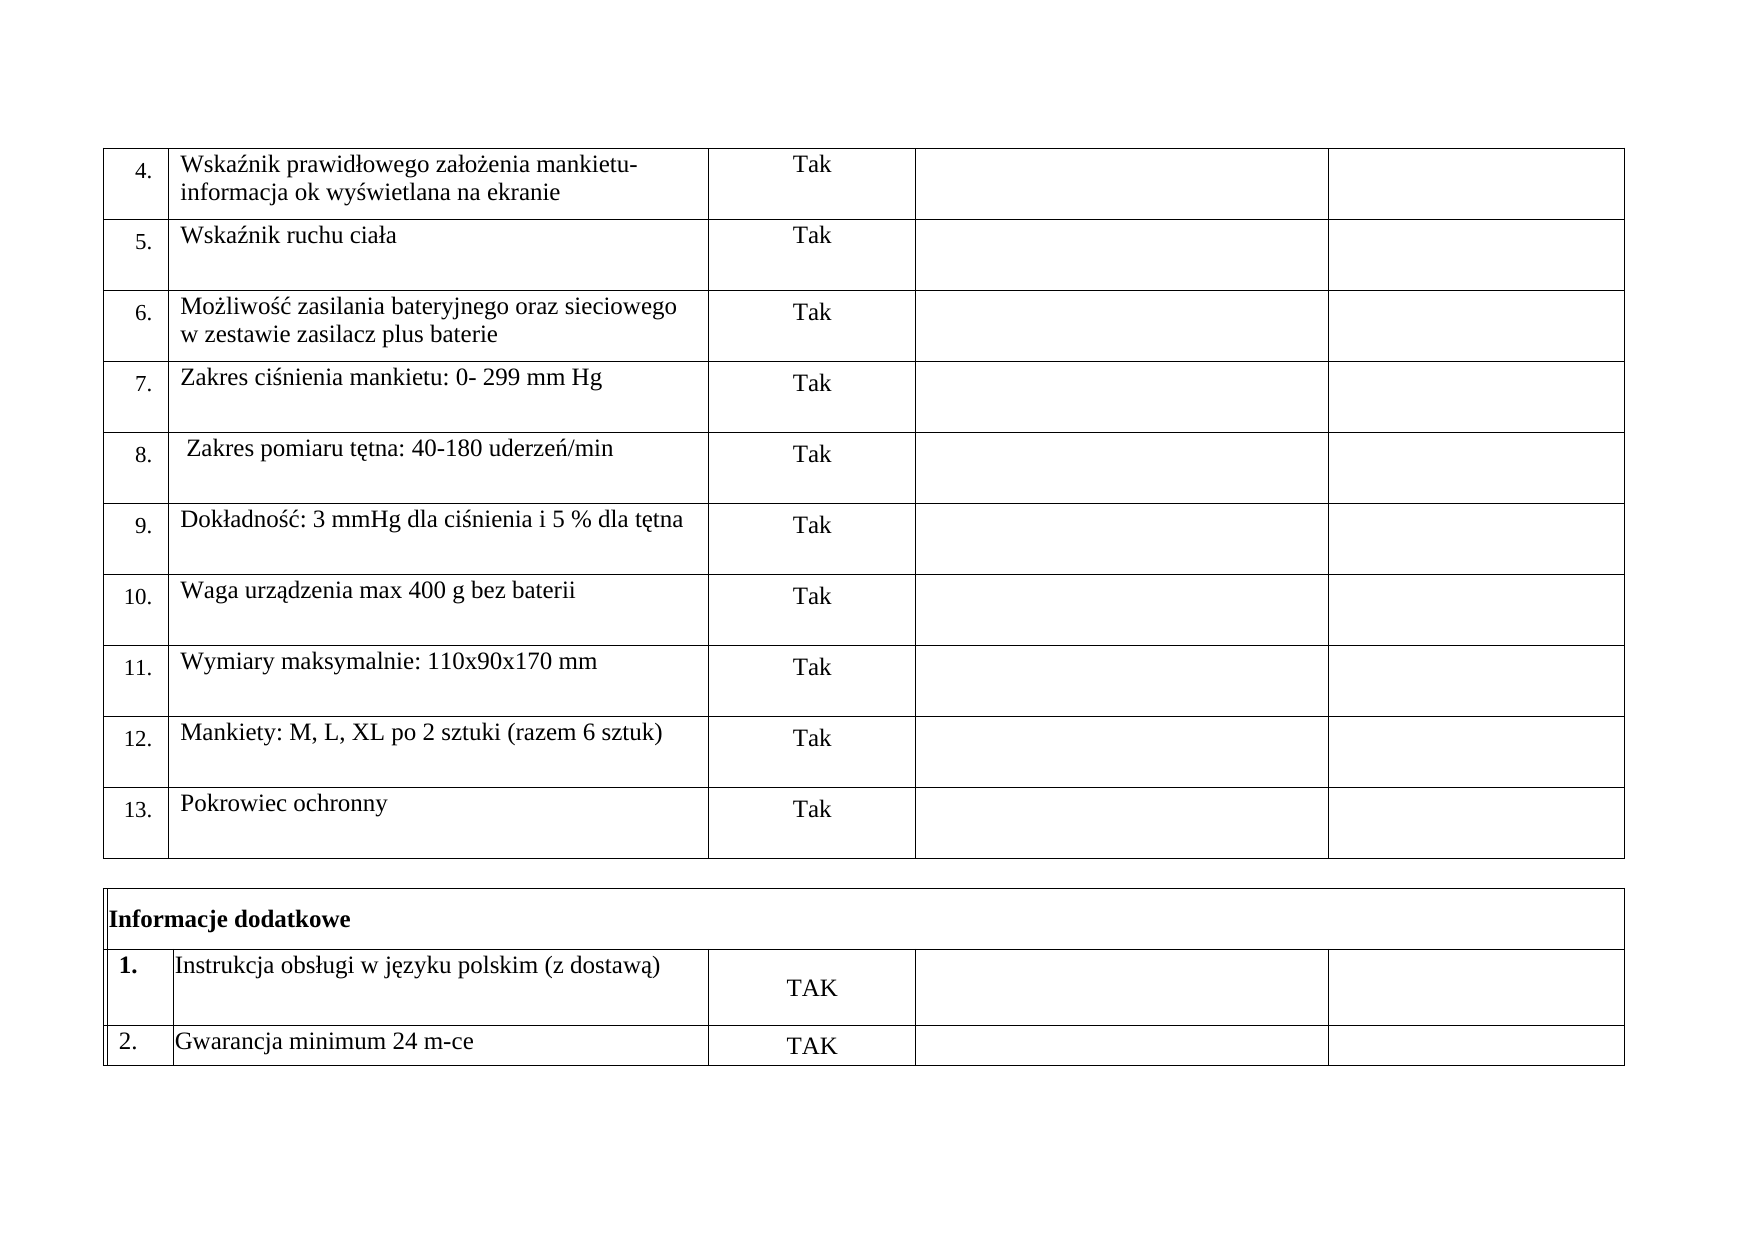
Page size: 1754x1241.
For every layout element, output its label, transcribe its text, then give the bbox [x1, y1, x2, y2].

table_cell [1329, 291, 1624, 361]
table_cell Tak [709, 362, 915, 432]
table_cell Dokładność: 3 mmHg dla ciśnienia i 5 % dla tętna [169, 504, 708, 574]
table_cell [104, 291, 168, 361]
table_cell [916, 646, 1328, 716]
table_cell Zakres ciśnienia mankietu: 0- 299 mm Hg [169, 362, 708, 432]
table_cell Tak [709, 717, 915, 787]
table_cell Instrukcja obsługi w języku polskim (z dostawą) [174, 950, 708, 1025]
table_cell TAK [709, 1026, 915, 1065]
table_cell [1329, 504, 1624, 574]
table_cell Możliwość zasilania bateryjnego oraz sieciowego w zestawie zasilacz plus baterie [169, 291, 708, 361]
table_cell Wymiary maksymalnie: 110x90x170 mm [169, 646, 708, 716]
table_cell [1329, 220, 1624, 290]
table_cell [916, 504, 1328, 574]
table_cell [1329, 1026, 1624, 1065]
table_cell [916, 717, 1328, 787]
table_cell [916, 788, 1328, 858]
table_cell [1329, 788, 1624, 858]
table_cell Pokrowiec ochronny [169, 788, 708, 858]
table_header Informacje dodatkowe [108, 889, 1624, 949]
table_cell Tak [709, 575, 915, 645]
table_cell [104, 149, 168, 219]
table_cell Tak [709, 788, 915, 858]
table_cell Tak [709, 220, 915, 290]
table_cell Wskaźnik ruchu ciała [169, 220, 708, 290]
table_cell [104, 717, 168, 787]
table_cell [1329, 149, 1624, 219]
table_cell Gwarancja minimum 24 m-ce [174, 1026, 708, 1065]
table_cell [916, 220, 1328, 290]
table_cell [104, 575, 168, 645]
table_cell [1329, 646, 1624, 716]
table_cell [916, 575, 1328, 645]
table_cell Tak [709, 291, 915, 361]
table_cell [1329, 362, 1624, 432]
table_cell [916, 362, 1328, 432]
table_cell [108, 1026, 173, 1065]
table_cell [104, 504, 168, 574]
table_cell Tak [709, 504, 915, 574]
table_cell [1329, 950, 1624, 1025]
table_cell TAK [709, 950, 915, 1025]
table_cell Wskaźnik prawidłowego założenia mankietu- informacja ok wyświetlana na ekranie [169, 149, 708, 219]
table_cell [104, 788, 168, 858]
table_cell Tak [709, 433, 915, 503]
table_cell [1329, 717, 1624, 787]
table_cell [916, 950, 1328, 1025]
table_cell Tak [709, 149, 915, 219]
table_cell Mankiety: M, L, XL po 2 sztuki (razem 6 sztuk) [169, 717, 708, 787]
table_cell [104, 646, 168, 716]
table_cell [916, 291, 1328, 361]
table_cell [916, 149, 1328, 219]
table_cell [108, 950, 173, 1025]
table_cell Tak [709, 646, 915, 716]
table_cell [104, 433, 168, 503]
table_cell Zakres pomiaru tętna: 40-180 uderzeń/min [169, 433, 708, 503]
table_cell [916, 1026, 1328, 1065]
table_cell Waga urządzenia max 400 g bez baterii [169, 575, 708, 645]
table_cell [1329, 433, 1624, 503]
table_cell [104, 362, 168, 432]
table_cell [1329, 575, 1624, 645]
table_cell [916, 433, 1328, 503]
table_cell [104, 220, 168, 290]
